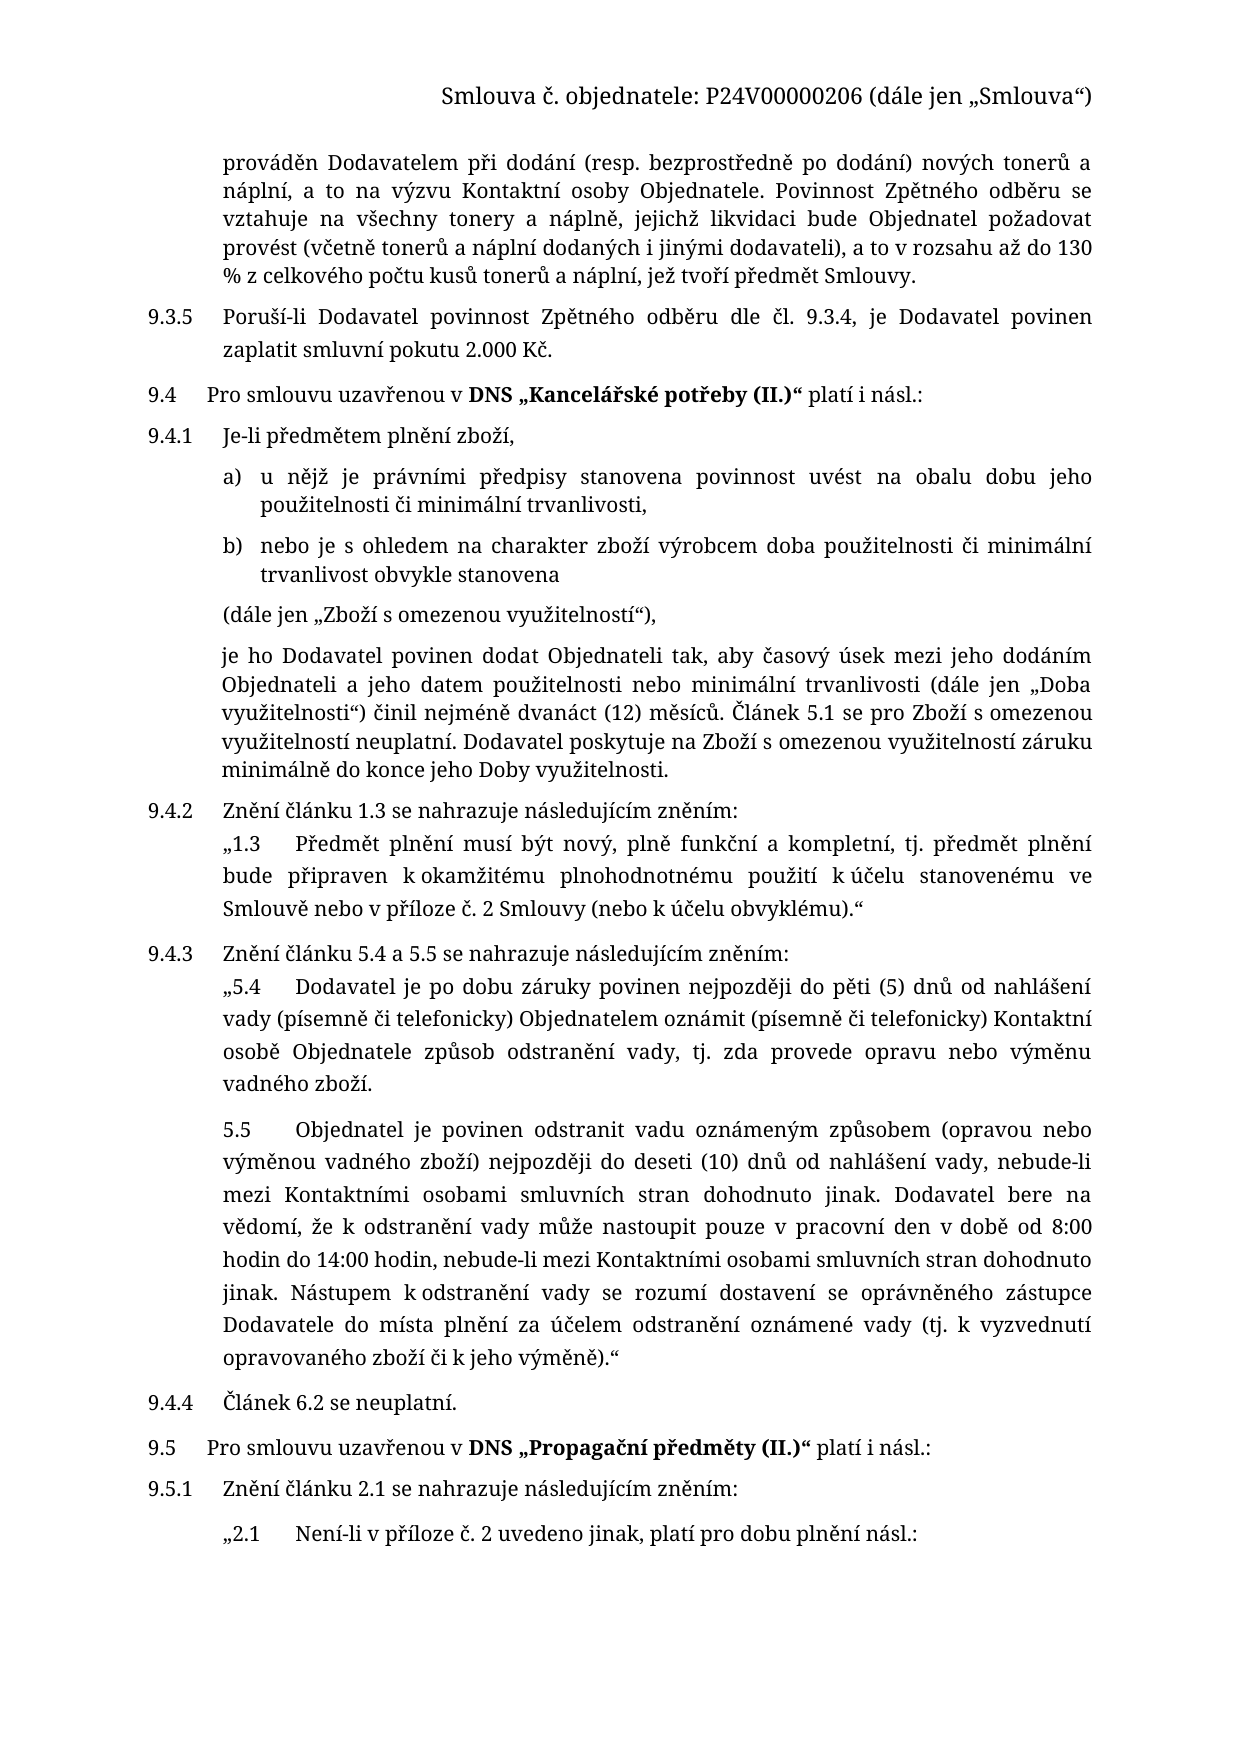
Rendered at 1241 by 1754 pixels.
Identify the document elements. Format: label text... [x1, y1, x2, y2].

list Znění článku 2.1 se nahrazuje následujícím zněním: [148, 1474, 1093, 1502]
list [148, 148, 1093, 290]
list Pro smlouvu uzavřenou v DNS „Propagační předměty (II.)“ platí i násl.: [148, 1433, 1093, 1462]
list Článek 6.2 se neuplatní. [148, 1388, 1093, 1416]
list Poruší-li Dodavatel povinnost Zpětného odběru dle čl. 9.3.4, je Dodavatel povinen zaplatit smluvní pokutu 2.000 Kč. [148, 302, 1093, 363]
list 5.5 Objednatel je povinen odstranit vadu oznámeným způsobem (opravou nebo výměnou vadného zboží) nejpozději do deseti (10) dnů od nahlášení vady, nebude-li mezi Kontaktními osobami smluvních stran dohodnuto jinak. Dodavatel bere na vědomí, že k odstranění vady může nastoupit pouze v pracovní den v době od 8:00 hodin do 14:00 hodin, nebude-li mezi Kontaktními osobami smluvních stran dohodnuto jinak. Nástupem k odstranění vady se rozumí dostavení se oprávněného zástupce Dodavatele do místa plnění za účelem odstranění oznámené vady (tj. k vyzvednutí opravovaného zboží či k jeho výměně).“ [223, 1115, 1093, 1371]
list Znění článku 1.3 se nahrazuje následujícím zněním: [148, 796, 1093, 825]
text (dále jen „Zboží s omezenou využitelností“), [223, 601, 1093, 629]
list nebo je s ohledem na charakter zboží výrobcem doba použitelnosti či minimální trvanlivost obvykle stanovena [223, 531, 1093, 588]
list „2.1 Není-li v příloze č. 2 uvedeno jinak, platí pro dobu plnění násl.: [223, 1519, 1093, 1548]
text je ho Dodavatel povinen dodat Objednateli tak, aby časový úsek mezi jeho dodáním Objednateli a jeho datem použitelnosti nebo minimální trvanlivosti (dále jen „Doba využitelnosti“) činil nejméně dvanáct (12) měsíců. Článek 5.1 se pro Zboží s omezenou využitelností neuplatní. Dodavatel poskytuje na Zboží s omezenou využitelností záruku minimálně do konce jeho Doby využitelnosti. [221, 642, 1093, 784]
list u nějž je právními předpisy stanovena povinnost uvést na obalu dobu jeho použitelnosti či minimální trvanlivosti, [223, 462, 1093, 519]
list Znění článku 5.4 a 5.5 se nahrazuje následujícím zněním: [148, 939, 1093, 968]
list „1.3 Předmět plnění musí být nový, plně funkční a kompletní, tj. předmět plnění bude připraven k okamžitému plnohodnotnému použití k účelu stanovenému ve Smlouvě nebo v příloze č. 2 Smlouvy (nebo k účelu obvyklému).“ [223, 829, 1093, 922]
list Je-li předmětem plnění zboží, [148, 421, 1093, 449]
list Pro smlouvu uzavřenou v DNS „Kancelářské potřeby (II.)“ platí i násl.: [148, 380, 1093, 408]
list „5.4 Dodavatel je po dobu záruky povinen nejpozději do pěti (5) dnů od nahlášení vady (písemně či telefonicky) Objednatelem oznámit (písemně či telefonicky) Kontaktní osobě Objednatele způsob odstranění vady, tj. zda provede opravu nebo výměnu vadného zboží. [223, 972, 1093, 1098]
